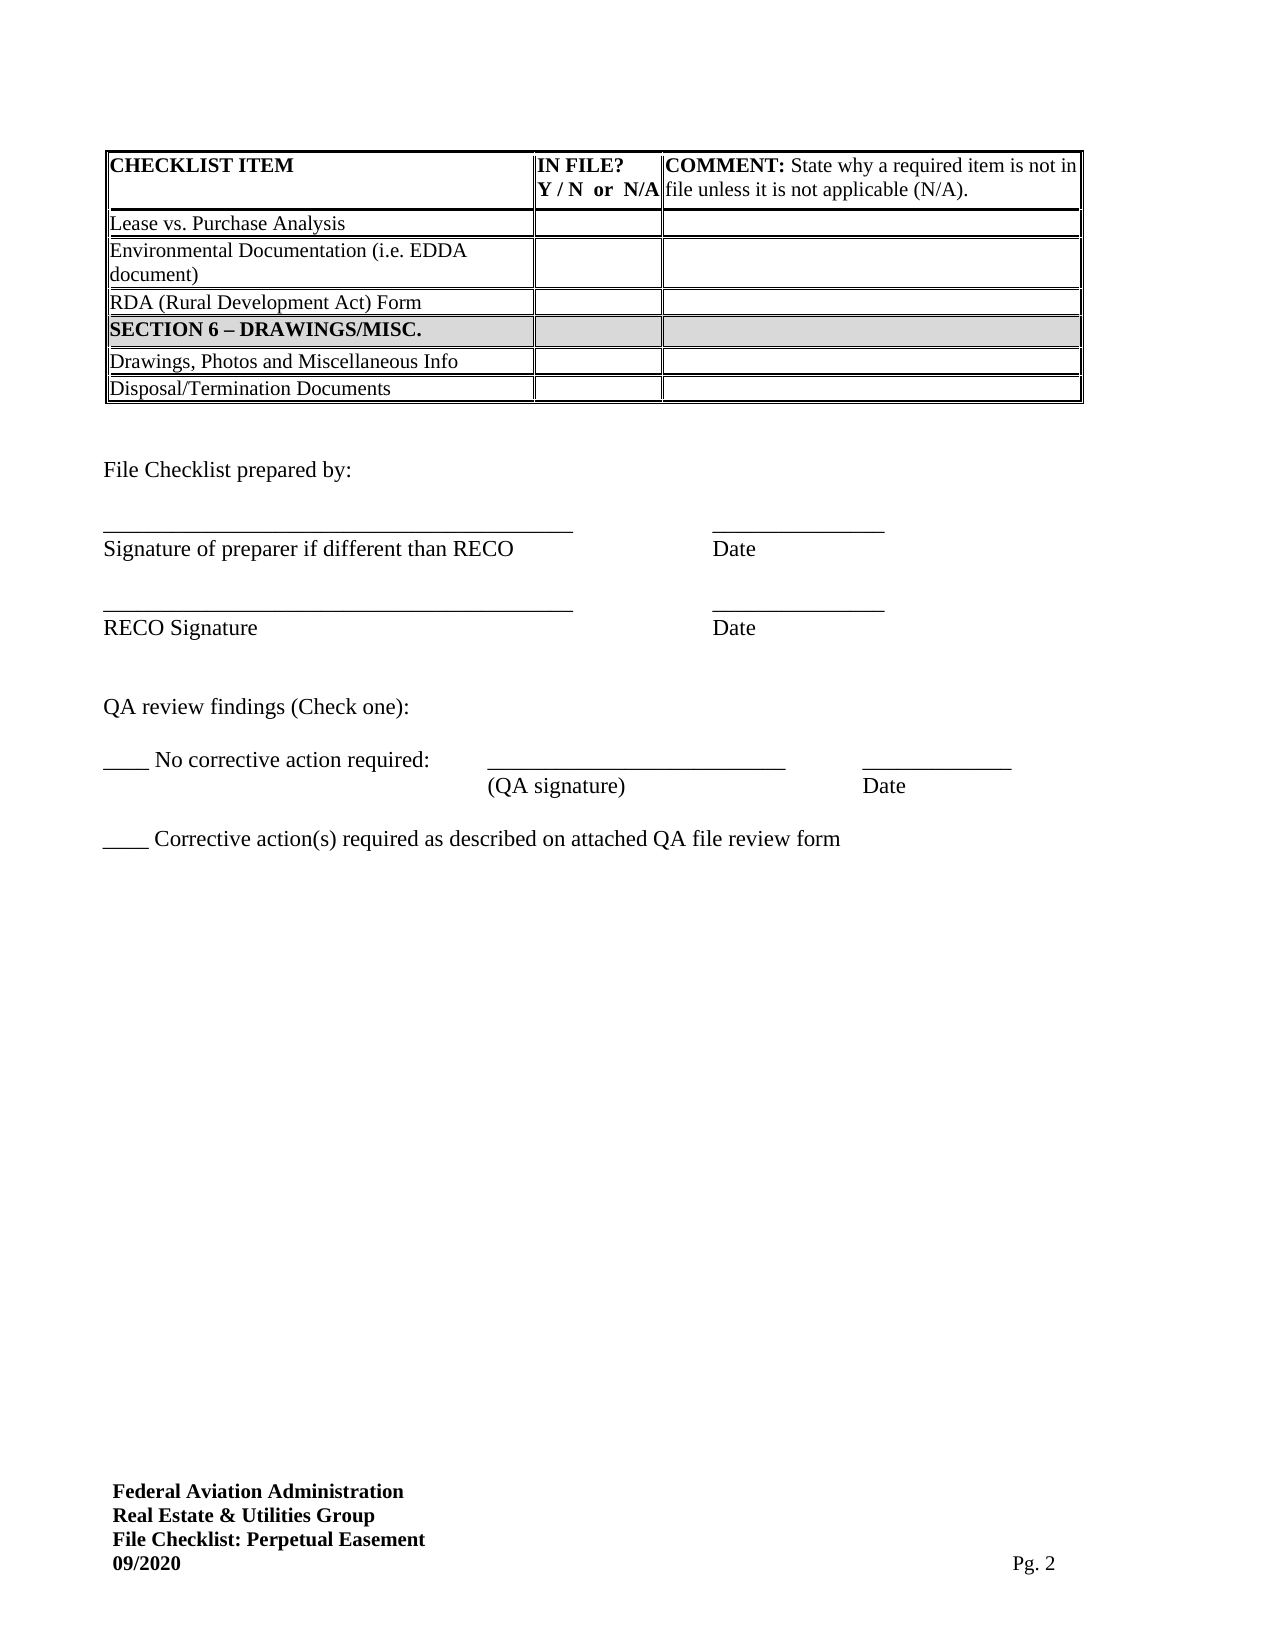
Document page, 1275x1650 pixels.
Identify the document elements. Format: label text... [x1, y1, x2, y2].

table_cell [535, 377, 663, 400]
table_cell [664, 208, 1082, 235]
table_cell Environmental Documentation (i.e. EDDA document) [109, 235, 533, 286]
table_cell [536, 317, 661, 346]
table_header IN FILE? Y / N or N/A [535, 153, 663, 208]
table_cell [664, 286, 1081, 314]
text ____ Corrective action(s) required as described on attached QA file review form [103, 825, 1162, 852]
table_cell SECTION 6 – DRAWINGS/MISC. [107, 314, 534, 346]
table_cell Disposal/Termination Documents [109, 373, 534, 400]
table_cell RDA (Rural Development Act) Form [109, 286, 533, 314]
text Signature of preparer if different than RECO Date [103, 535, 1087, 562]
table_cell [663, 346, 1082, 373]
table_cell [536, 349, 661, 373]
text QA review findings (Check one): [103, 693, 1087, 720]
table_cell Drawings, Photos and Miscellaneous Info [107, 346, 534, 373]
table_cell [664, 235, 1081, 286]
table_cell [536, 239, 661, 286]
text (QA signature) Date [403, 772, 1087, 799]
table_cell [536, 211, 661, 235]
text File Checklist prepared by: [103, 456, 1087, 483]
text _________________________________________ _______________ [103, 509, 1087, 535]
text _________________________________________ _______________ RECO Signature Date [103, 588, 1087, 641]
table_cell Lease vs. Purchase Analysis [107, 208, 533, 235]
table_header CHECKLIST ITEM [109, 153, 534, 208]
table_header COMMENT: State why a required item is not in file unless it is not applicable (N/A). [663, 153, 1080, 208]
table_cell [663, 314, 1082, 346]
table_cell [536, 290, 661, 314]
table_cell [663, 373, 1081, 400]
text ____ No corrective action required: __________________________ _____________ [103, 746, 1087, 772]
